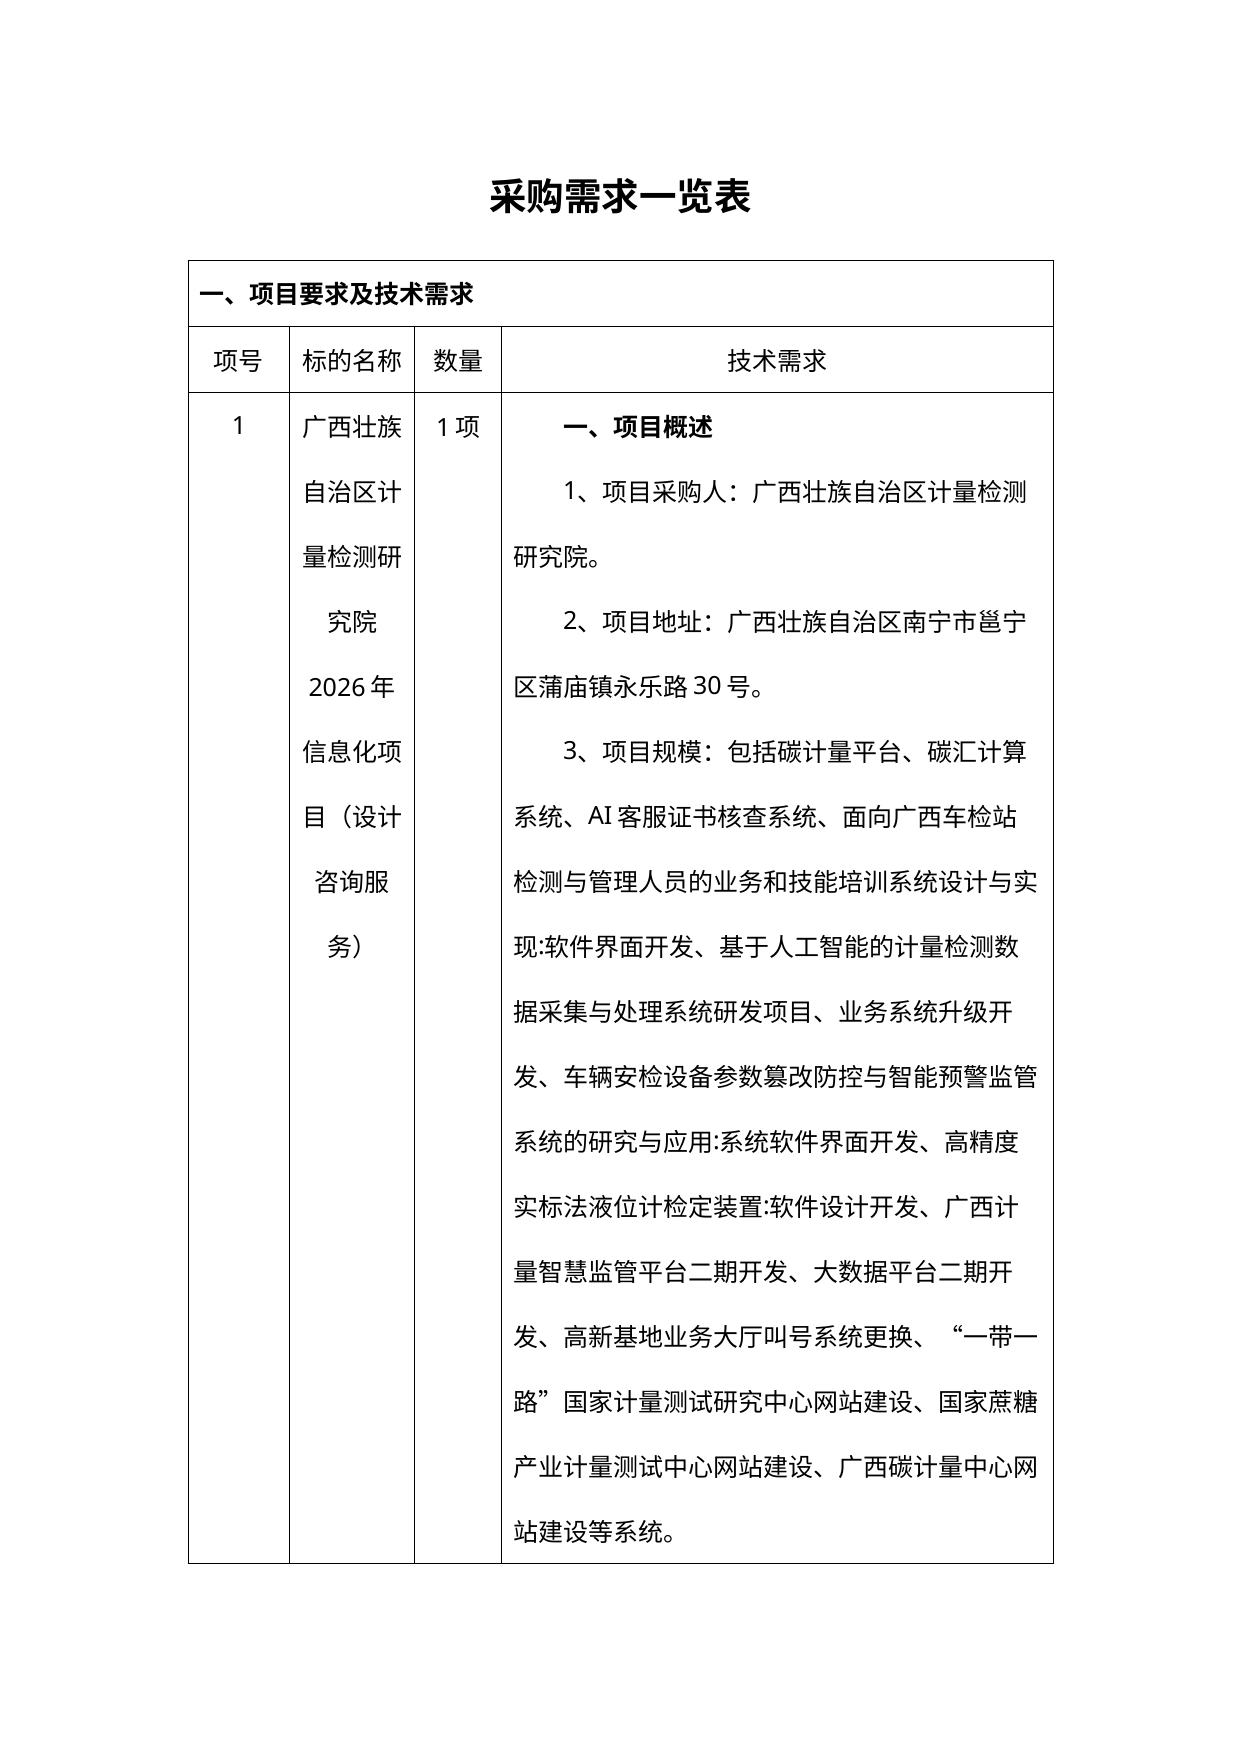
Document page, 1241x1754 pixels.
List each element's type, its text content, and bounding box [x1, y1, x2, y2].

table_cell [502, 393, 1053, 1563]
table_cell 数量 [415, 327, 501, 392]
table_cell 1 [189, 393, 289, 1563]
text 采购需求一览表 [187, 162, 1053, 227]
table_cell 1项 [415, 393, 501, 1563]
table_cell 项号 [189, 327, 289, 392]
table_cell 技术需求 [502, 327, 1053, 392]
table_cell 标的名称 [290, 327, 414, 392]
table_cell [290, 393, 414, 1563]
table_header 一、项目要求及技术需求 [189, 261, 1053, 326]
